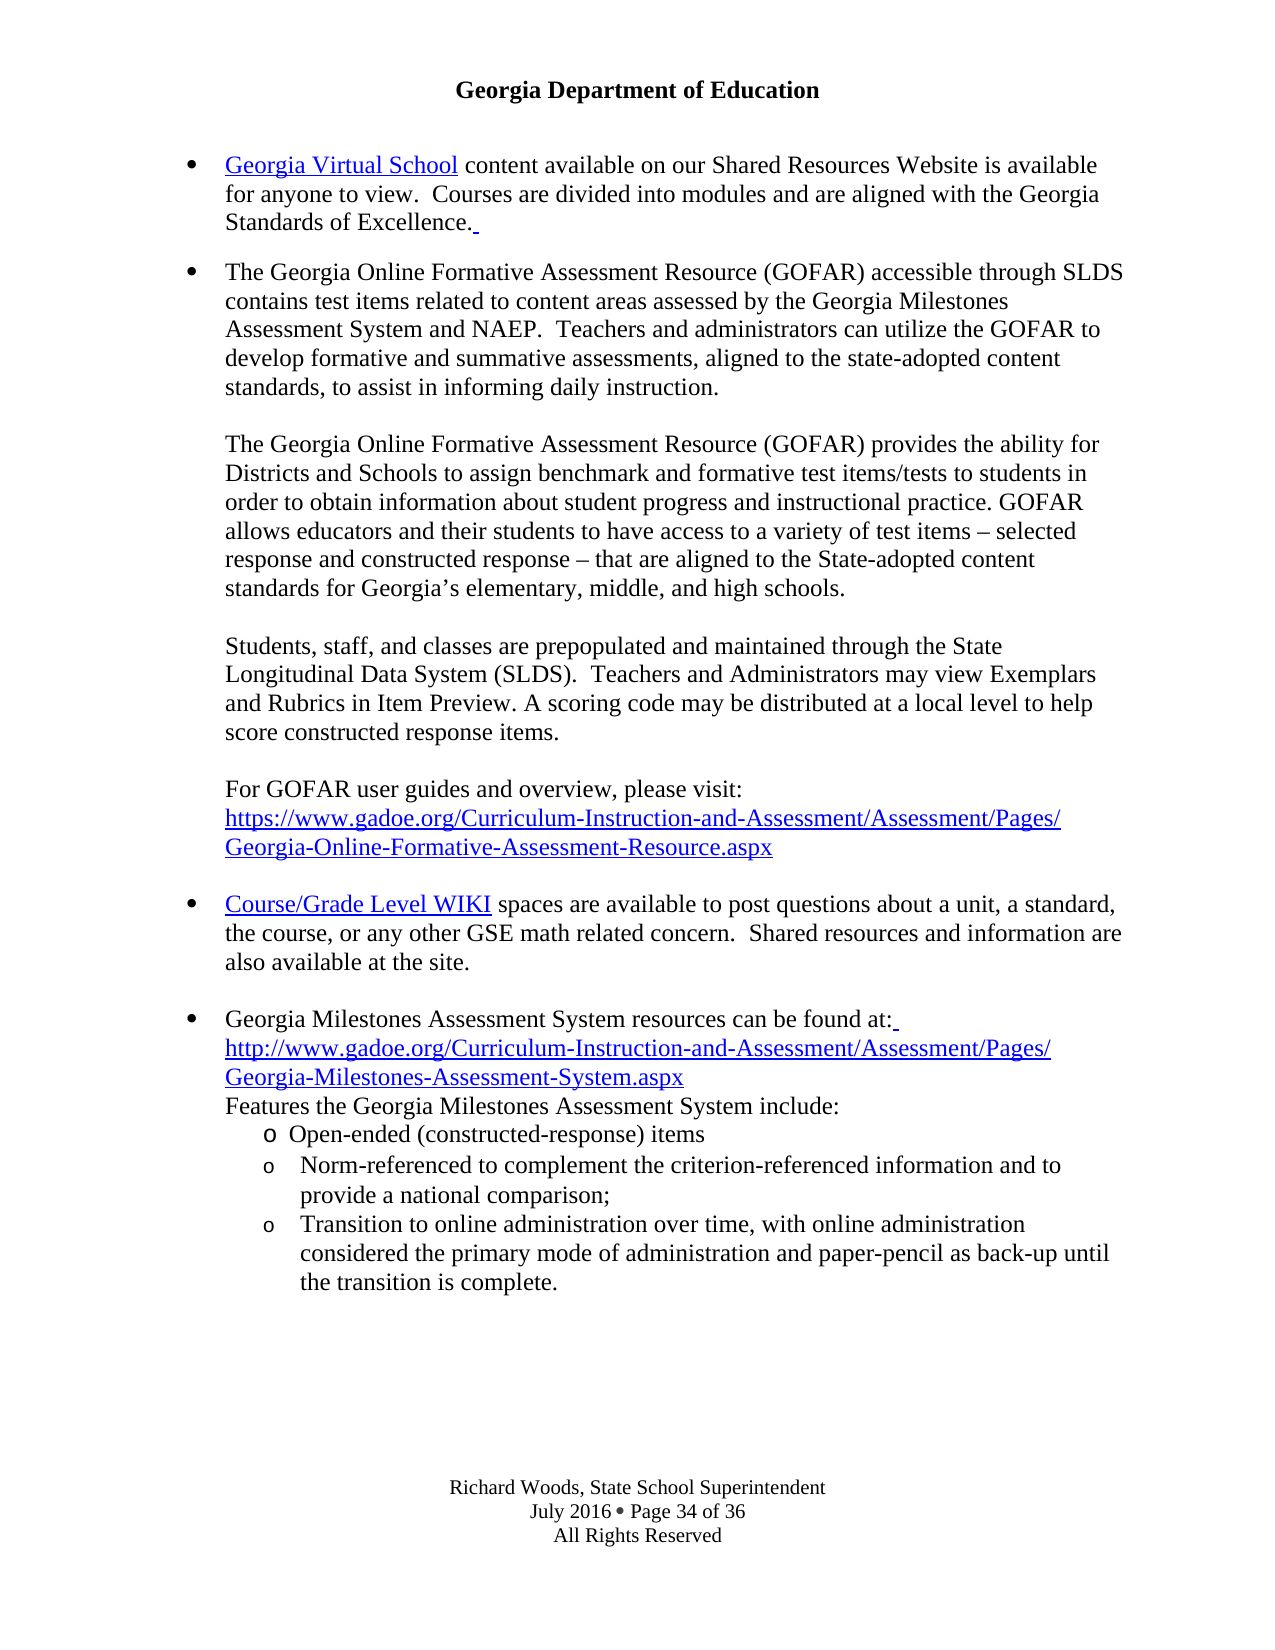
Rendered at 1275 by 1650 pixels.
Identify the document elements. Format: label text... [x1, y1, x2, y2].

list Transition to online administration over time, with online administration considered the primary mode of administration and paper-penc​il as back-up until the transition is complete. [262, 1209, 1125, 1296]
text o Open-ended (constructed-response) items [225, 1119, 1125, 1150]
text https://www.gadoe.org/Curriculum-Instruction-and-Assessment/Assessment/Pages/Georgia-Online-Formative-Assessment-Resource.aspx [225, 803, 1125, 861]
list Course/Grade Level WIKI spaces are available to post questions about a unit, a standard, the course, or any other GSE math related concern. Shared resources and information are also available at the site. [187, 889, 1125, 976]
list The Georgia Online Formative Assessment Resource (GOFAR) accessible through SLDS contains test items related to content areas assessed by the Georgia Milestones Assessment System and NAEP. Teachers and administrators can utilize the GOFAR to develop formative and summative assessments, aligned to the state-adopted content standards, to assist in informing daily instruction. [187, 257, 1125, 401]
text Students, staff, and classes are prepopulated and maintained through the State Longitudinal Data System (SLDS). Teachers and Administrators may view Exemplars and Rubrics in Item Preview. A scoring code may be distributed at a local level to help score constructed response items. [225, 631, 1125, 746]
text Features the Georgia Milestones Assessment System include: [150, 1091, 1125, 1119]
list Norm-referenced to complement the criterion-referenced information and to provide a national comparison; [262, 1150, 1125, 1209]
text For GOFAR user guides and overview, please visit: [225, 774, 1125, 803]
text The Georgia Online Formative Assessment Resource (GOFAR) provides the ability for Districts and Schools to assign benchmark and formative test items/tests to students in order to obtain information about student progress and instructional practice. GOFAR allows educators and their students to have access to a variety of test items – selected response and constructed response – that are aligned to the State-adopted content standards for Georgia’s elementary, middle, and high schools. [225, 429, 1125, 602]
list Georgia Virtual School content available on our Shared Resources Website is available for anyone to view. Courses are divided into modules and are aligned with the Georgia Standards of Excellence. [187, 150, 1125, 236]
list Georgia Milestones Assessment System resources can be found at: http://www.gadoe.org/Curriculum-Instruction-and-Assessment/Assessment/Pages/Georgia-Milestones-Assessment-System.aspx [187, 1004, 1125, 1091]
